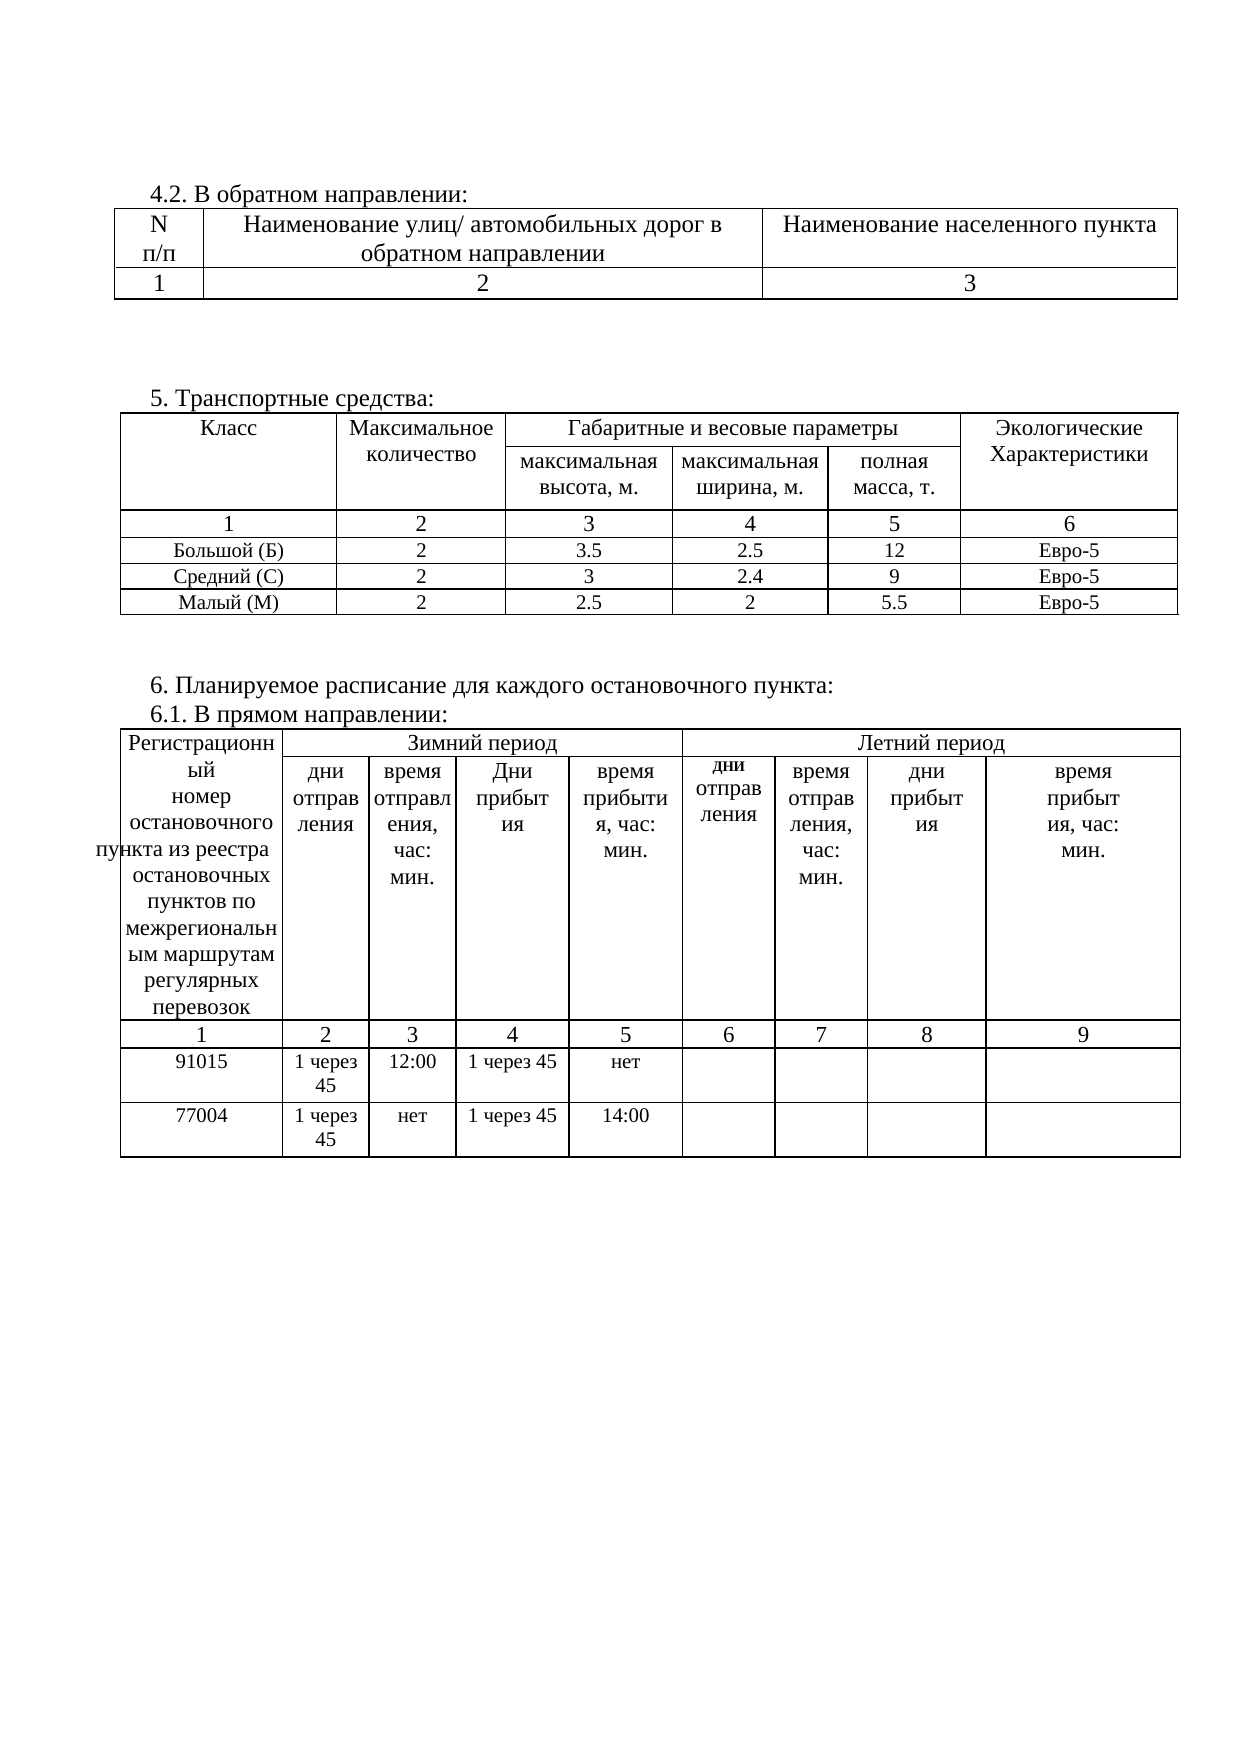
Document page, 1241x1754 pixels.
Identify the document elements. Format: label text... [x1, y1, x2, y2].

table_cell 2 [204, 268, 762, 298]
text 5. Транспортные средства: [150, 383, 1090, 412]
table_header Летний период [683, 730, 1180, 756]
table_cell нет [370, 1103, 455, 1156]
table_cell 2 [673, 590, 827, 614]
table_header Класс [121, 414, 336, 509]
table_cell [683, 1049, 774, 1102]
table_cell 1 [121, 1021, 282, 1047]
table_cell 77004 [121, 1103, 282, 1156]
table_cell Малый (М) [121, 590, 336, 614]
table_header Максимальное количество [337, 414, 505, 509]
table_cell 6 [961, 511, 1177, 537]
table_cell 4 [673, 511, 827, 537]
table_cell 12 [829, 538, 960, 562]
text 4.2. В обратном направлении: [150, 179, 1090, 207]
table_cell 2 [337, 538, 505, 562]
table_cell [987, 1049, 1180, 1102]
table_cell [776, 1049, 867, 1102]
table_cell полная масса, т. [829, 447, 960, 509]
table_cell 6 [683, 1021, 774, 1047]
table_cell 2.5 [506, 590, 672, 614]
table_cell 7 [776, 1021, 867, 1047]
table_cell Дни прибыт ия [457, 757, 568, 1019]
table_header Зимний период [283, 730, 682, 756]
text 6. Планируемое расписание для каждого остановочного пункта: [150, 670, 1090, 699]
table_cell 3 [506, 564, 672, 588]
table_cell [868, 1103, 985, 1156]
table_cell время отправ ления, час: мин. [776, 757, 867, 1019]
table_cell 14:00 [570, 1103, 682, 1156]
table_cell время отправл ения, час: мин. [370, 757, 455, 1019]
table_cell Евро-5 [961, 538, 1177, 562]
table_cell нет [570, 1049, 682, 1102]
table_cell 9 [829, 564, 960, 588]
table_cell время прибыти я, час: мин. [570, 757, 682, 1019]
table_cell Большой (Б) [121, 538, 336, 562]
table_cell время прибыт ия, час: мин. [987, 757, 1180, 1019]
table_cell 1 через 45 [283, 1103, 368, 1156]
table_cell 3 [763, 267, 1177, 298]
table_cell 2 [337, 564, 505, 588]
table_cell 1 [121, 511, 336, 537]
table_header Экологические Характеристики [961, 414, 1177, 509]
table_cell 2.4 [673, 564, 827, 588]
table_cell 3.5 [506, 538, 672, 562]
table_header Регистрационный номер остановочного пункта из реестра остановочных пунктов по межрегиональным маршрутам регулярных перевозок [121, 730, 282, 1019]
table_cell 4 [457, 1021, 568, 1047]
table_cell [868, 1049, 985, 1102]
table_cell Евро-5 [961, 564, 1177, 588]
table_cell 2 [337, 511, 505, 537]
table_cell 5.5 [829, 590, 960, 614]
table_cell 2 [283, 1021, 368, 1047]
table_cell 8 [868, 1021, 985, 1047]
table_cell 2 [337, 590, 505, 614]
table_cell 5 [570, 1021, 682, 1047]
table_cell 1 через 45 [457, 1049, 568, 1102]
table_cell максимальная ширина, м. [673, 447, 827, 509]
table_cell 3 [506, 511, 672, 537]
table_cell 1 [115, 268, 203, 298]
table_cell 5 [829, 511, 960, 537]
table_cell [987, 1103, 1180, 1156]
table_cell ДНИ отправ ления [683, 757, 774, 1019]
table_header Наименование населенного пункта [763, 209, 1177, 267]
table_cell 1 через 45 [457, 1103, 568, 1156]
table_cell 12:00 [370, 1049, 455, 1102]
table_cell 2.5 [673, 538, 827, 562]
table_cell 9 [987, 1021, 1180, 1047]
text 6.1. В прямом направлении: [150, 699, 1090, 728]
table_header N п/п [115, 209, 203, 267]
table_cell [683, 1103, 774, 1156]
table_cell максимальная высота, м. [506, 447, 672, 509]
table_cell дни отправ ления [283, 757, 368, 1019]
table_header Наименование улиц/ автомобильных дорог в обратном направлении [204, 209, 762, 267]
table_cell 1 через 45 [283, 1049, 368, 1102]
table_cell дни прибыт ия [868, 757, 985, 1019]
table_cell Евро-5 [961, 590, 1177, 614]
table_header Габаритные и весовые параметры [506, 414, 960, 446]
table_cell 3 [370, 1021, 455, 1047]
table_cell [776, 1103, 867, 1156]
table_cell 91015 [121, 1049, 282, 1102]
table_cell Средний (С) [121, 564, 336, 588]
